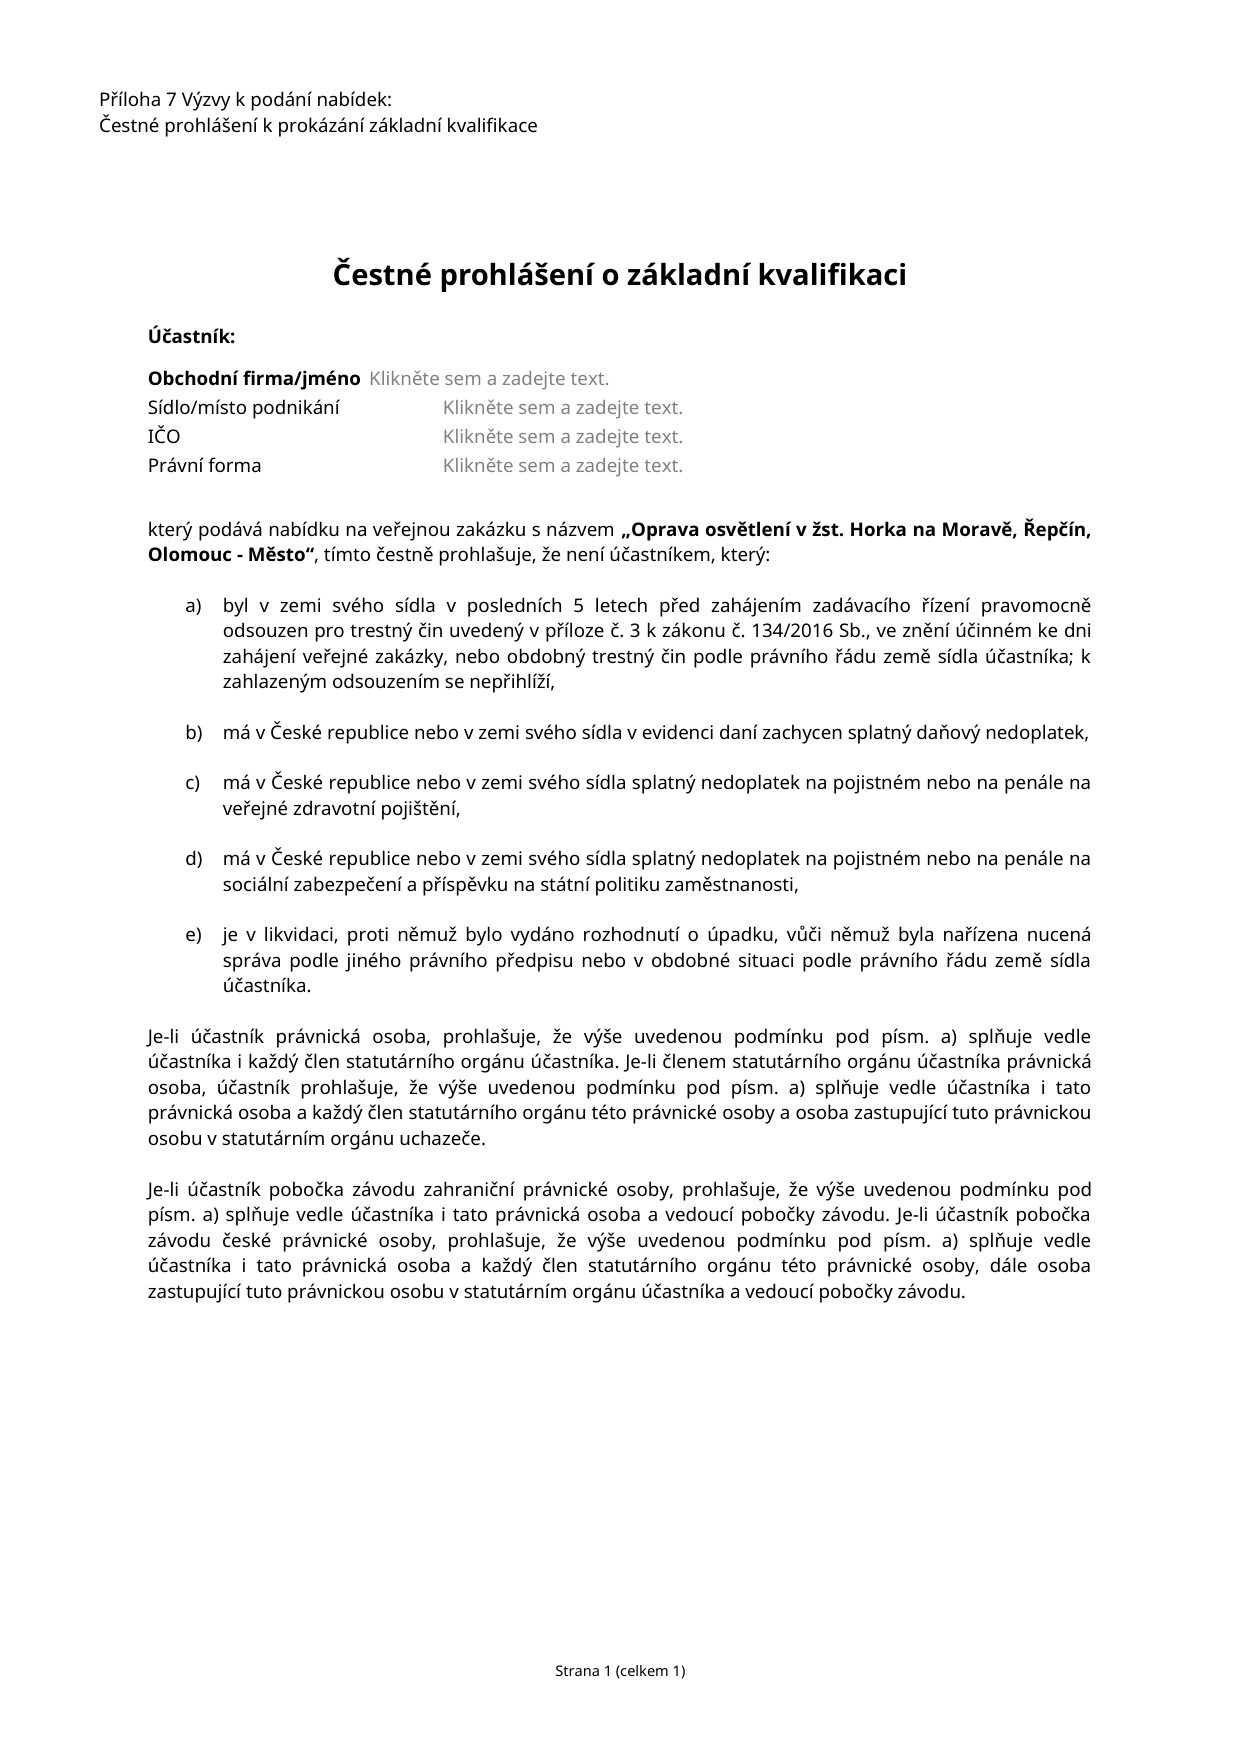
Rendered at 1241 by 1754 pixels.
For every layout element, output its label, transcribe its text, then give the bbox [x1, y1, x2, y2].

list byl v zemi svého sídla v posledních 5 letech před zahájením zadávacího řízení pravomocně odsouzen pro trestný čin uvedený v příloze č. 3 k zákonu č. 134/2016 Sb., ve znění účinném ke dni zahájení veřejné zakázky, nebo obdobný trestný čin podle právního řádu země sídla účastníka; k zahlazeným odsouzením se nepřihlíží, [185, 592, 1093, 694]
title Čestné prohlášení o základní kvalifikaci [148, 254, 1093, 293]
text Účastník: [148, 318, 1093, 349]
text Je-li účastník pobočka závodu zahraniční právnické osoby, prohlašuje, že výše uvedenou podmínku pod písm. a) splňuje vedle účastníka i tato právnická osoba a vedoucí pobočky závodu. Je-li účastník pobočka závodu české právnické osoby, prohlašuje, že výše uvedenou podmínku pod písm. a) splňuje vedle účastníka i tato právnická osoba a každý člen statutárního orgánu této právnické osoby, dále osoba zastupující tuto právnickou osobu v statutárním orgánu účastníka a vedoucí pobočky závodu. [148, 1176, 1093, 1304]
text Obchodní firma/jméno [148, 362, 1093, 391]
list je v likvidaci, proti němuž bylo vydáno rozhodnutí o úpadku, vůči němuž byla nařízena nucená správa podle jiného právního předpisu nebo v obdobné situaci podle právního řádu země sídla účastníka. [185, 922, 1093, 998]
text Je-li účastník právnická osoba, prohlašuje, že výše uvedenou podmínku pod písm. a) splňuje vedle účastníka i každý člen statutárního orgánu účastníka. Je-li členem statutárního orgánu účastníka právnická osoba, účastník prohlašuje, že výše uvedenou podmínku pod písm. a) splňuje vedle účastníka i tato právnická osoba a každý člen statutárního orgánu této právnické osoby a osoba zastupující tuto právnickou osobu v statutárním orgánu uchazeče. [148, 1023, 1093, 1151]
text který podává nabídku na veřejnou zakázku s názvem „Oprava osvětlení v žst. Horka na Moravě, Řepčín, Olomouc - Město“, tímto čestně prohlašuje, že není účastníkem, který: [148, 516, 1093, 567]
text Sídlo/místo podnikání [148, 391, 1093, 420]
list má v České republice nebo v zemi svého sídla splatný nedoplatek na pojistném nebo na penále na sociální zabezpečení a příspěvku na státní politiku zaměstnanosti, [185, 846, 1093, 897]
text IČO [148, 420, 1093, 449]
text Právní forma [148, 449, 1093, 478]
list má v České republice nebo v zemi svého sídla splatný nedoplatek na pojistném nebo na penále na veřejné zdravotní pojištění, [185, 769, 1093, 821]
list má v České republice nebo v zemi svého sídla v evidenci daní zachycen splatný daňový nedoplatek, [185, 719, 1093, 744]
